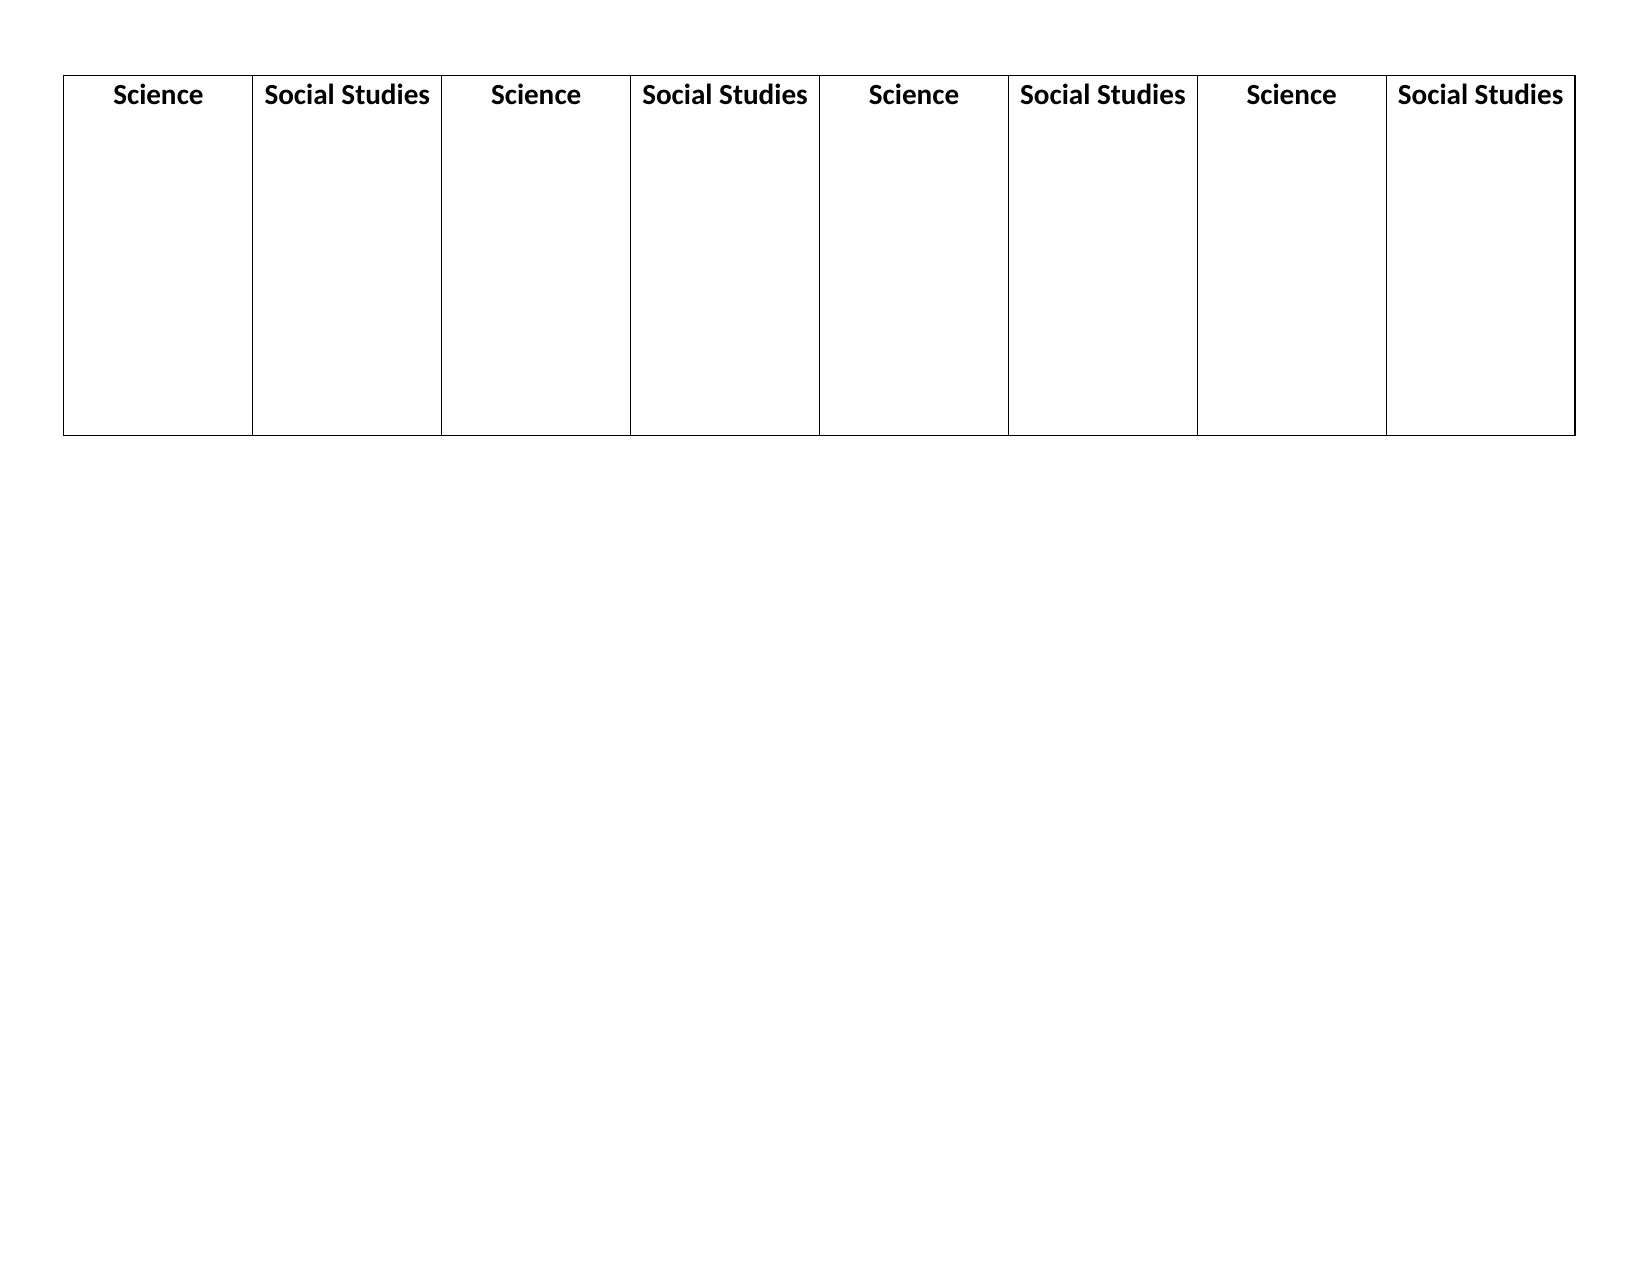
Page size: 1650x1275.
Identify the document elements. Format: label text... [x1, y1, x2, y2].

table_cell Social Studies [1387, 76, 1574, 435]
table_cell Social Studies [631, 76, 819, 435]
table_cell Science [64, 76, 252, 435]
table_cell Science [442, 76, 630, 435]
table_cell Social Studies [1009, 76, 1197, 435]
table_cell Science [820, 76, 1008, 435]
table_cell Science [1198, 76, 1386, 435]
table_cell Social Studies [253, 76, 441, 435]
